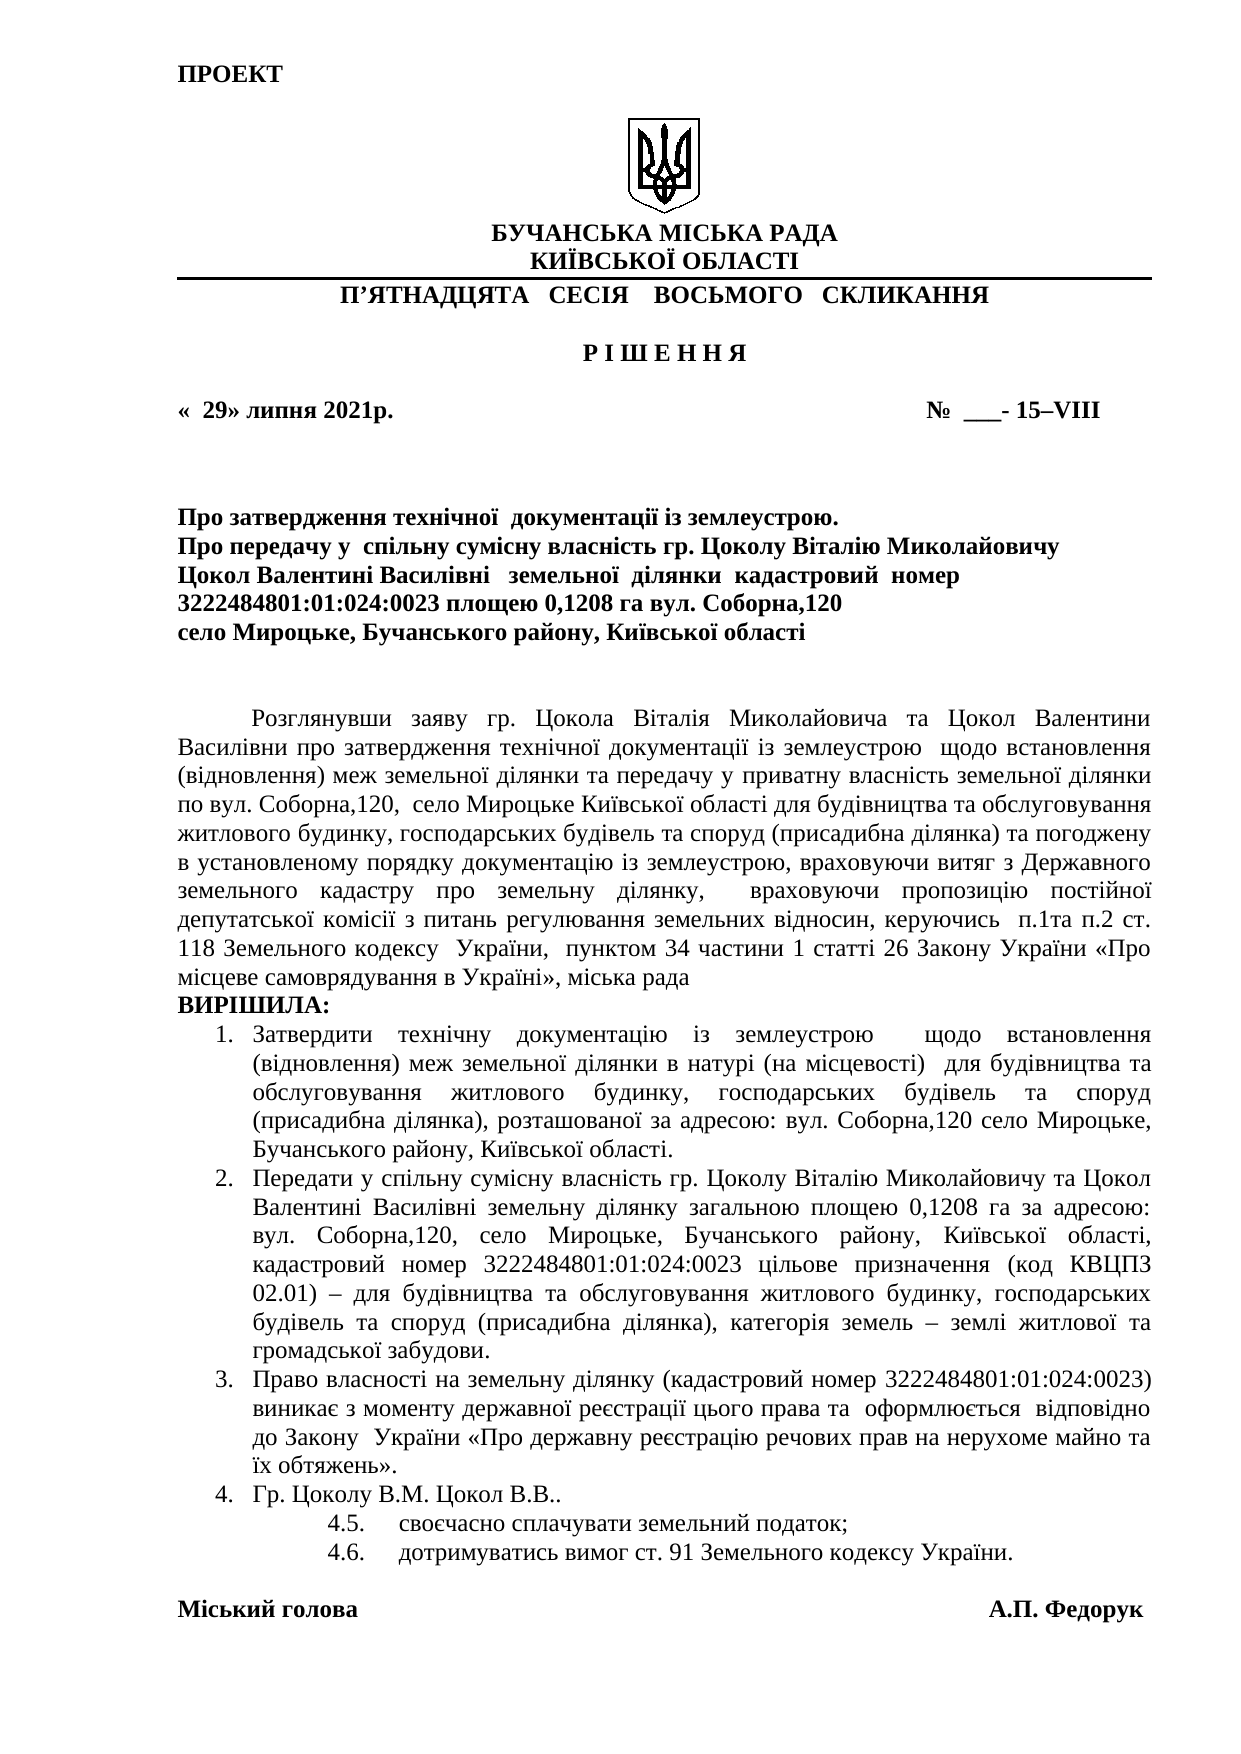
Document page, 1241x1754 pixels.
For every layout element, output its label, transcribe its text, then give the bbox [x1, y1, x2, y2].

list дотримуватись вимог ст. 91 Земельного кодексу України. [327, 1537, 1152, 1565]
text Цокол Валентині Василівні земельної ділянки кадастровий номер 3222484801:01:024:0023 площею 0,1208 га вул. Соборна,120 [177, 560, 1152, 617]
text ПРОЕКТ [177, 59, 1152, 88]
list Передати у спільну сумісну власність гр. Цоколу Віталію Миколайовичу та Цокол Валентині Василівні земельну ділянку загальною площею 0,1208 га за адресою: вул. Соборна,120, село Мироцьке, Бучанського району, Київської області, кадастровий номер 3222484801:01:024:0023 цільове призначення (код КВЦПЗ 02.01) – для будівництва та обслуговування житлового будинку, господарських будівель та споруд (присадибна ділянка), категорія земель – землі житлової та громадської забудови. [215, 1163, 1152, 1364]
text П’ЯТНАДЦЯТА СЕСІЯ ВОСЬМОГО СКЛИКАННЯ [177, 280, 1152, 309]
text село Мироцьке, Бучанського району, Київської області [177, 617, 1152, 646]
text Про затвердження технічної документації із землеустрою. [177, 502, 1152, 531]
text « 29» липня 2021р. № ___- 15–VІІІ [177, 395, 1152, 424]
text Р І Ш Е Н Н Я [177, 338, 1152, 367]
list Гр. Цоколу В.М. Цокол В.В.. [215, 1479, 1152, 1508]
text Розглянувши заяву гр. Цокола Віталія Миколайовича та Цокол Валентини Василівни про затвердження технічної документації із землеустрою щодо встановлення (відновлення) меж земельної ділянки та передачу у приватну власність земельної ділянки по вул. Соборна,120, село Мироцьке Київської області для будівництва та обслуговування житлового будинку, господарських будівель та споруд (присадибна ділянка) та погоджену в установленому порядку документацію із землеустрою, враховуючи витяг з Державного земельного кадастру про земельну ділянку, враховуючи пропозицію постійної депутатської комісії з питань регулювання земельних відносин, керуючись п.1та п.2 ст. 118 Земельного кодексу України, пунктом 34 частини 1 статті 26 Закону України «Про місцеве самоврядування в Україні», міська рада [177, 703, 1152, 990]
list своєчасно сплачувати земельний податок; [327, 1508, 1152, 1537]
text Міський голова А.П. Федорук [177, 1594, 1152, 1623]
text ВИРІШИЛА: [177, 990, 1152, 1019]
list Затвердити технічну документацію із землеустрою щодо встановлення (відновлення) меж земельної ділянки в натурі (на місцевості) для будівництва та обслуговування житлового будинку, господарських будівель та споруд (присадибна ділянка), розташованої за адресою: вул. Соборна,120 село Мироцьке, Бучанського району, Київської області. [215, 1019, 1152, 1163]
text БУЧАНСЬКА МІСЬКА РАДА [177, 218, 1152, 246]
list Право власності на земельну ділянку (кадастровий номер 3222484801:01:024:0023) виникає з моменту державної реєстрації цього права та оформлюється відповідно до Закону України «Про державну реєстрацію речових прав на нерухоме майно та їх обтяжень». [215, 1364, 1152, 1479]
text Про передачу у спільну сумісну власність гр. Цоколу Віталію Миколайовичу [177, 531, 1152, 560]
text КИЇВСЬКОЇ ОБЛАСТІ [177, 246, 1152, 277]
